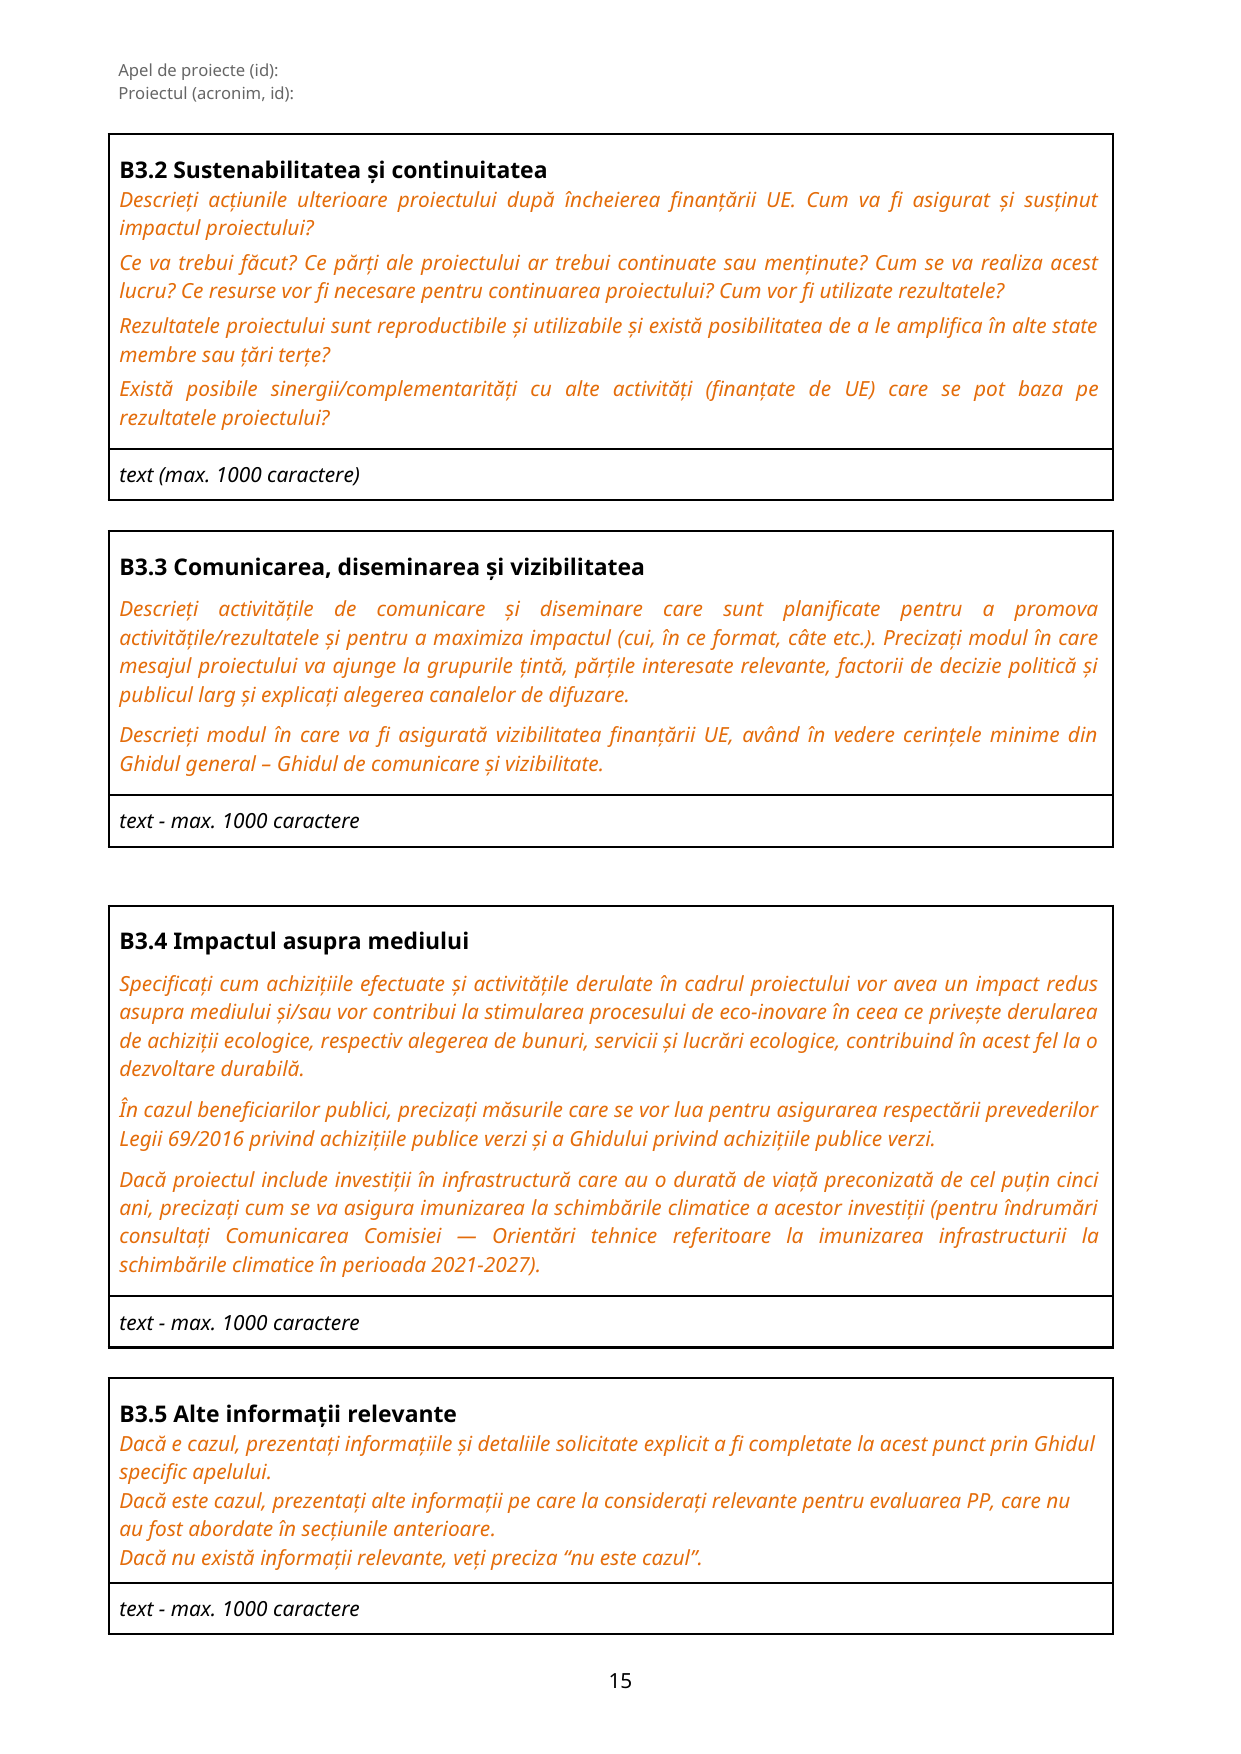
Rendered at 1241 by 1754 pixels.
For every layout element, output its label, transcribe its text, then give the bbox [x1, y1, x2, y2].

table_cell text - max. 1000 caractere [110, 1297, 1112, 1346]
table_header B3.2 Sustenabilitatea și continuitatea Descrieți acțiunile ulterioare proiectului după încheierea finanțării UE. Cum va fi asigurat și susținut impactul proiectului? Ce va trebui făcut? Ce părți ale proiectului ar trebui continuate sau menținute? Cum se va realiza acest lucru? Ce resurse vor fi necesare pentru continuarea proiectului? Cum vor fi utilizate rezultatele? Rezultatele proiectului sunt reproductibile și utilizabile și există posibilitatea de a le amplifica în alte state membre sau țări terțe? Există posibile sinergii/complementarități cu alte activități (finanțate de UE) care se pot baza pe rezultatele proiectului? [110, 135, 1112, 448]
table_cell text - max. 1000 caractere [110, 1584, 1112, 1633]
table_header B3.5 Alte informații relevante Dacă e cazul, prezentați informațiile și detaliile solicitate explicit a fi completate la acest punct prin Ghidul specific apelului. Dacă este cazul, prezentați alte informații pe care la considerați relevante pentru evaluarea PP, care nu au fost abordate în secțiunile anterioare. Dacă nu există informații relevante, veți preciza “nu este cazul”. [110, 1379, 1112, 1582]
table_cell text (max. 1000 caractere) [110, 450, 1112, 499]
table_cell text - max. 1000 caractere [110, 796, 1112, 846]
table_header B3.3 Comunicarea, diseminarea și vizibilitatea Descrieți activitățile de comunicare și diseminare care sunt planificate pentru a promova activitățile/rezultatele și pentru a maximiza impactul (cui, în ce format, câte etc.). Precizați modul în care mesajul proiectului va ajunge la grupurile țintă, părțile interesate relevante, factorii de decizie politică și publicul larg și explicați alegerea canalelor de difuzare. Descrieți modul în care va fi asigurată vizibilitatea finanțării UE, având în vedere cerințele minime din Ghidul general – Ghidul de comunicare și vizibilitate. [110, 532, 1112, 794]
table_header B3.4 Impactul asupra mediului Specificați cum achizițiile efectuate și activitățile derulate în cadrul proiectului vor avea un impact redus asupra mediului și/sau vor contribui la stimularea procesului de eco-inovare în ceea ce privește derularea de achiziții ecologice, respectiv alegerea de bunuri, servicii și lucrări ecologice, contribuind în acest fel la o dezvoltare durabilă. În cazul beneficiarilor publici, precizați măsurile care se vor lua pentru asigurarea respectării prevederilor Legii 69/2016 privind achizițiile publice verzi și a Ghidului privind achizițiile publice verzi. Dacă proiectul include investiții în infrastructură care au o durată de viață preconizată de cel puțin cinci ani, precizați cum se va asigura imunizarea la schimbările climatice a acestor investiții (pentru îndrumări consultați Comunicarea Comisiei — Orientări tehnice referitoare la imunizarea infrastructurii la schimbările climatice în perioada 2021-2027). [110, 907, 1112, 1295]
